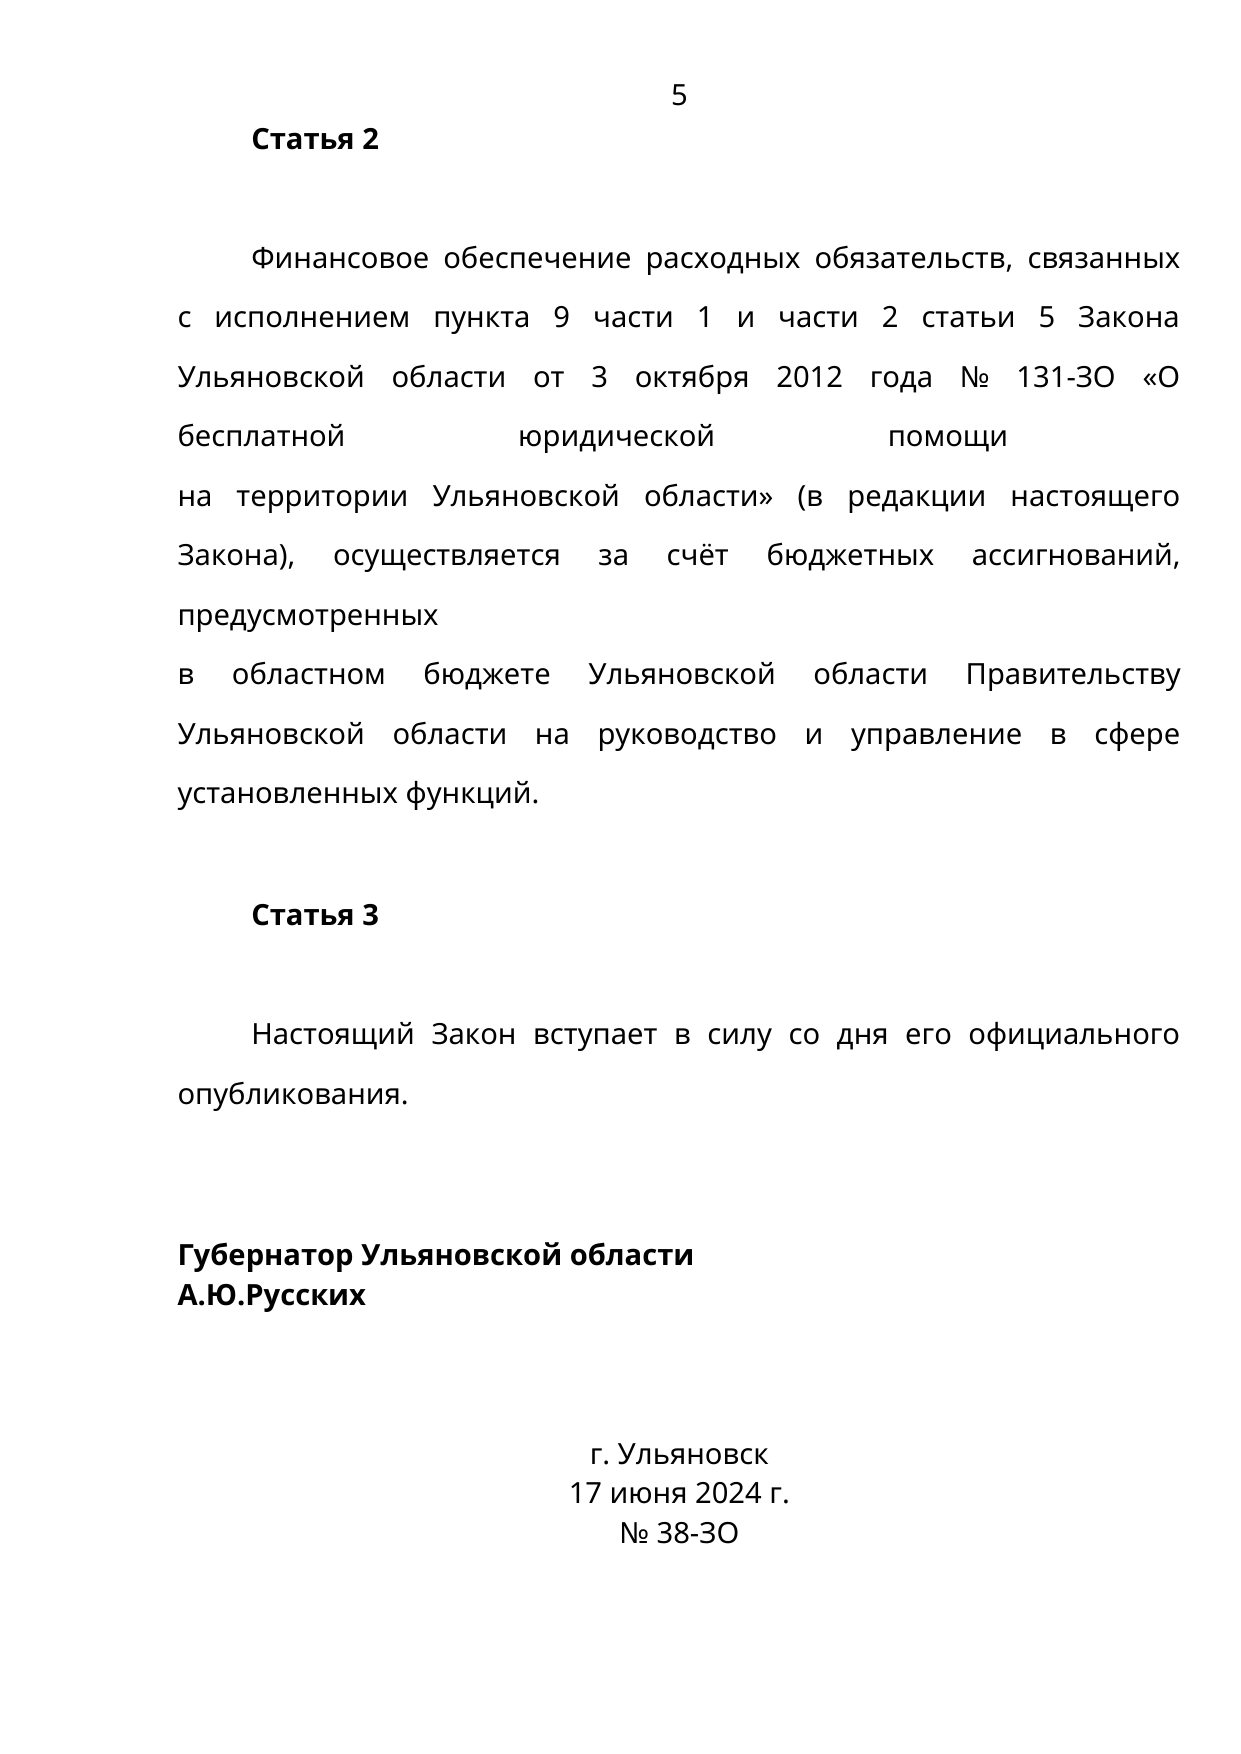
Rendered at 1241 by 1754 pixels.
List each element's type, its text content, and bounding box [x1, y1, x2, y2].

text Настоящий Закон вступает в силу со дня его официального опубликования. [177, 1013, 1181, 1113]
text № 38-ЗО [177, 1512, 1181, 1552]
text Финансовое обеспечение расходных обязательств, связанных с исполнением пункта 9 части 1 и части 2 статьи 5 Закона Ульяновской области от 3 октября 2012 года № 131-ЗО «О бесплатной юридической помощи на территории Ульяновской области» (в редакции настоящего Закона), осуществляется за счёт бюджетных ассигнований, предусмотренных в областном бюджете Ульяновской области Правительству Ульяновской области на руководство и управление в сфере установленных функций. [177, 237, 1181, 812]
text Статья 2 [177, 118, 1181, 158]
text Губернатор Ульяновской области А.Ю.Русских [177, 1234, 1181, 1314]
text Статья 3 [177, 894, 1181, 934]
text 17 июня 2024 г. [177, 1473, 1181, 1512]
text г. Ульяновск [177, 1433, 1181, 1473]
